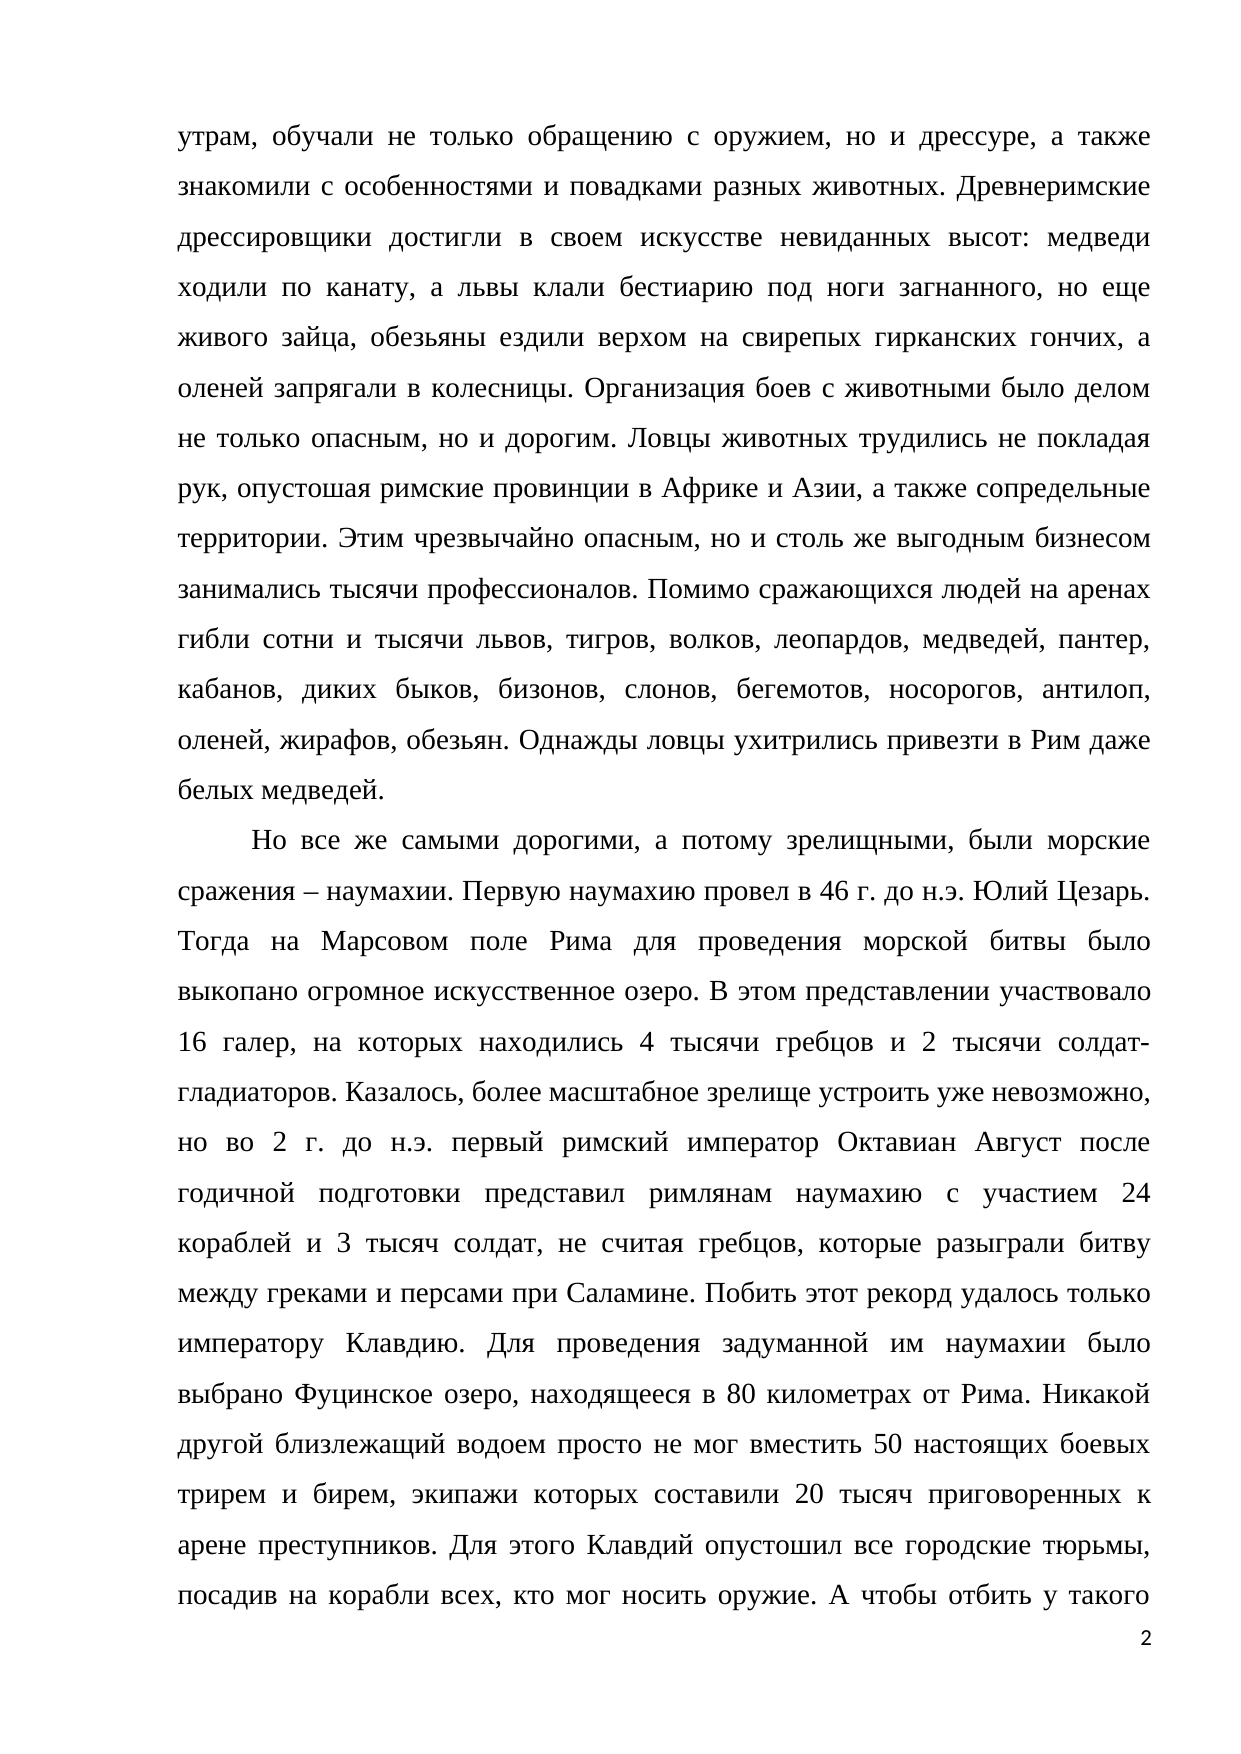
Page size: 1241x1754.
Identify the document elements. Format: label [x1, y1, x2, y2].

text [177, 118, 1152, 806]
text [177, 822, 1152, 1611]
